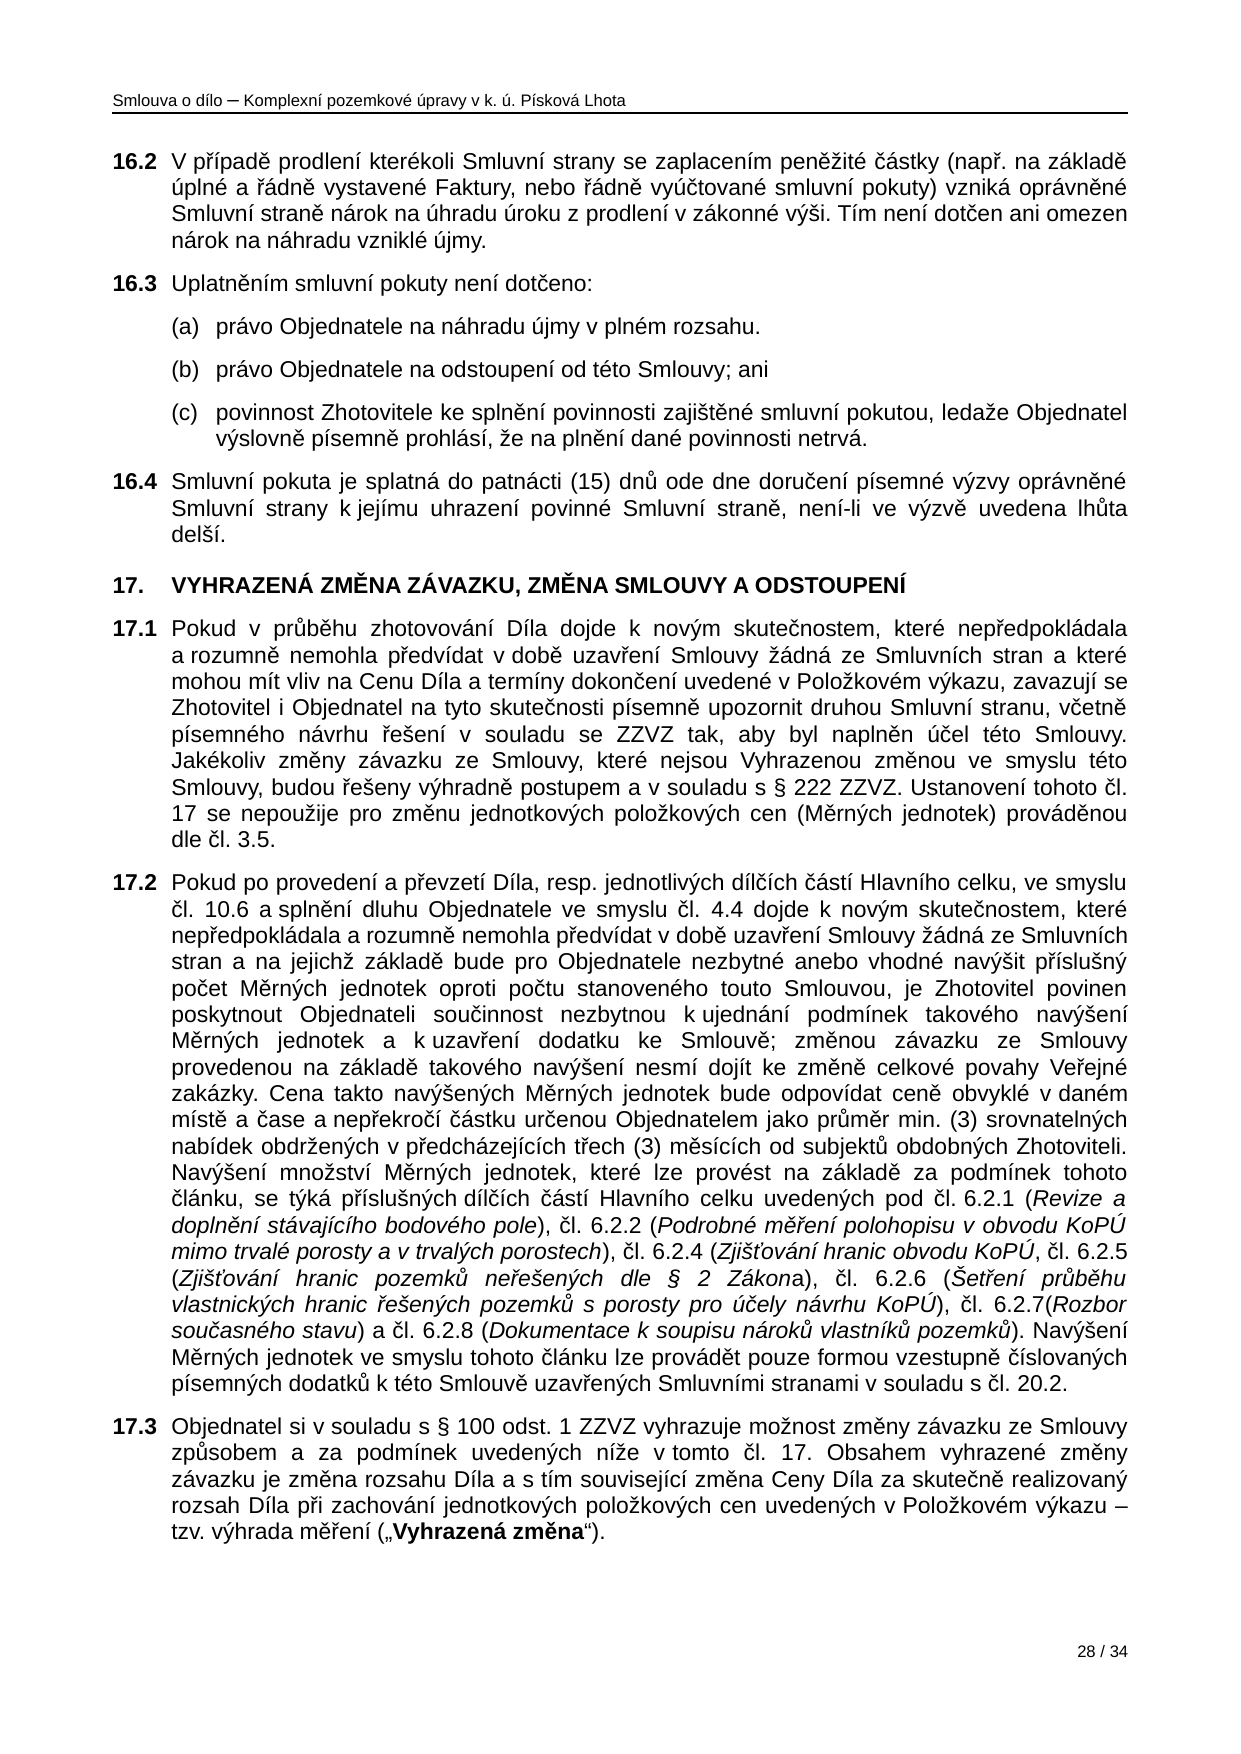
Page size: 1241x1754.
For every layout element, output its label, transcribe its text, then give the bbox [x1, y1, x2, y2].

text Objednatel si v souladu s § 100 odst. 1 ZZVZ vyhrazuje možnost změny závazku ze Smlouvy způsobem a za podmínek uvedených níže v tomto čl. 17. Obsahem vyhrazené změny závazku je změna rozsahu Díla a s tím související změna Ceny Díla za skutečně realizovaný rozsah Díla při zachování jednotkových položkových cen uvedených v Položkovém výkazu – tzv. výhrada měření („Vyhrazená změna“). [112, 1413, 1128, 1545]
list právo Objednatele na odstoupení od této Smlouvy; ani [171, 356, 1128, 382]
text Smluvní pokuta je splatná do patnácti (15) dnů ode dne doručení písemné výzvy oprávněné Smluvní strany k jejímu uhrazení povinné Smluvní straně, není-li ve výzvě uvedena lhůta delší. [112, 468, 1128, 547]
list povinnost Zhotovitele ke splnění povinnosti zajištěné smluvní pokutou, ledaže Objednatel výslovně písemně prohlásí, že na plnění dané povinnosti netrvá. [171, 399, 1128, 452]
text Pokud po provedení a převzetí Díla, resp. jednotlivých dílčích částí Hlavního celku, ve smyslu čl. 10.6 a splnění dluhu Objednatele ve smyslu čl. 4.4 dojde k novým skutečnostem, které nepředpokládala a rozumně nemohla předvídat v době uzavření Smlouvy žádná ze Smluvních stran a na jejichž základě bude pro Objednatele nezbytné anebo vhodné navýšit příslušný počet Měrných jednotek oproti počtu stanoveného touto Smlouvou, je Zhotovitel povinen poskytnout Objednateli součinnost nezbytnou k ujednání podmínek takového navýšení Měrných jednotek a k uzavření dodatku ke Smlouvě; změnou závazku ze Smlouvy provedenou na základě takového navýšení nesmí dojít ke změně celkové povahy Veřejné zakázky. Cena takto navýšených Měrných jednotek bude odpovídat ceně obvyklé v daném místě a čase a nepřekročí částku určenou Objednatelem jako průměr min. (3) srovnatelných nabídek obdržených v předcházejících třech (3) měsících od subjektů obdobných Zhotoviteli. Navýšení množství Měrných jednotek, které lze provést na základě za podmínek tohoto článku, se týká příslušných dílčích částí Hlavního celku uvedených pod čl. 6.2.1 (Revize a doplnění stávajícího bodového pole), čl. 6.2.2 (Podrobné měření polohopisu v obvodu KoPÚ mimo trvalé porosty a v trvalých porostech), čl. 6.2.4 (Zjišťování hranic obvodu KoPÚ, čl. 6.2.5 (Zjišťování hranic pozemků neřešených dle § 2 Zákona), čl. 6.2.6 (Šetření průběhu vlastnických hranic řešených pozemků s porosty pro účely návrhu KoPÚ), čl. 6.2.7(Rozbor současného stavu) a čl. 6.2.8 (Dokumentace k soupisu nároků vlastníků pozemků). Navýšení Měrných jednotek ve smyslu tohoto článku lze provádět pouze formou vzestupně číslovaných písemných dodatků k této Smlouvě uzavřených Smluvními stranami v souladu s čl. 20.2. [112, 869, 1128, 1396]
text Pokud v průběhu zhotovování Díla dojde k novým skutečnostem, které nepředpokládala a rozumně nemohla předvídat v době uzavření Smlouvy žádná ze Smluvních stran a které mohou mít vliv na Cenu Díla a termíny dokončení uvedené v Položkovém výkazu, zavazují se Zhotovitel i Objednatel na tyto skutečnosti písemně upozornit druhou Smluvní stranu, včetně písemného návrhu řešení v souladu se ZZVZ tak, aby byl naplněn účel této Smlouvy. Jakékoliv změny závazku ze Smlouvy, které nejsou Vyhrazenou změnou ve smyslu této Smlouvy, budou řešeny výhradně postupem a v souladu s § 222 ZZVZ. Ustanovení tohoto čl. 17 se nepoužije pro změnu jednotkových položkových cen (Měrných jednotek) prováděnou dle čl. 3.6. [112, 615, 1128, 852]
text Uplatněním smluvní pokuty není dotčeno: [112, 270, 1128, 296]
list právo Objednatele na náhradu újmy v plném rozsahu. [171, 313, 1128, 339]
text Vyhrazená změna závazku, změna smlouvy a odstoupení [112, 572, 1128, 599]
text V případě prodlení kterékoli Smluvní strany se zaplacením peněžité částky (např. na základě úplné a řádně vystavené Faktury, nebo řádně vyúčtované smluvní pokuty) vzniká oprávněné Smluvní straně nárok na úhradu úroku z prodlení v zákonné výši. Tím není dotčen ani omezen nárok na náhradu vzniklé újmy. [112, 148, 1128, 253]
